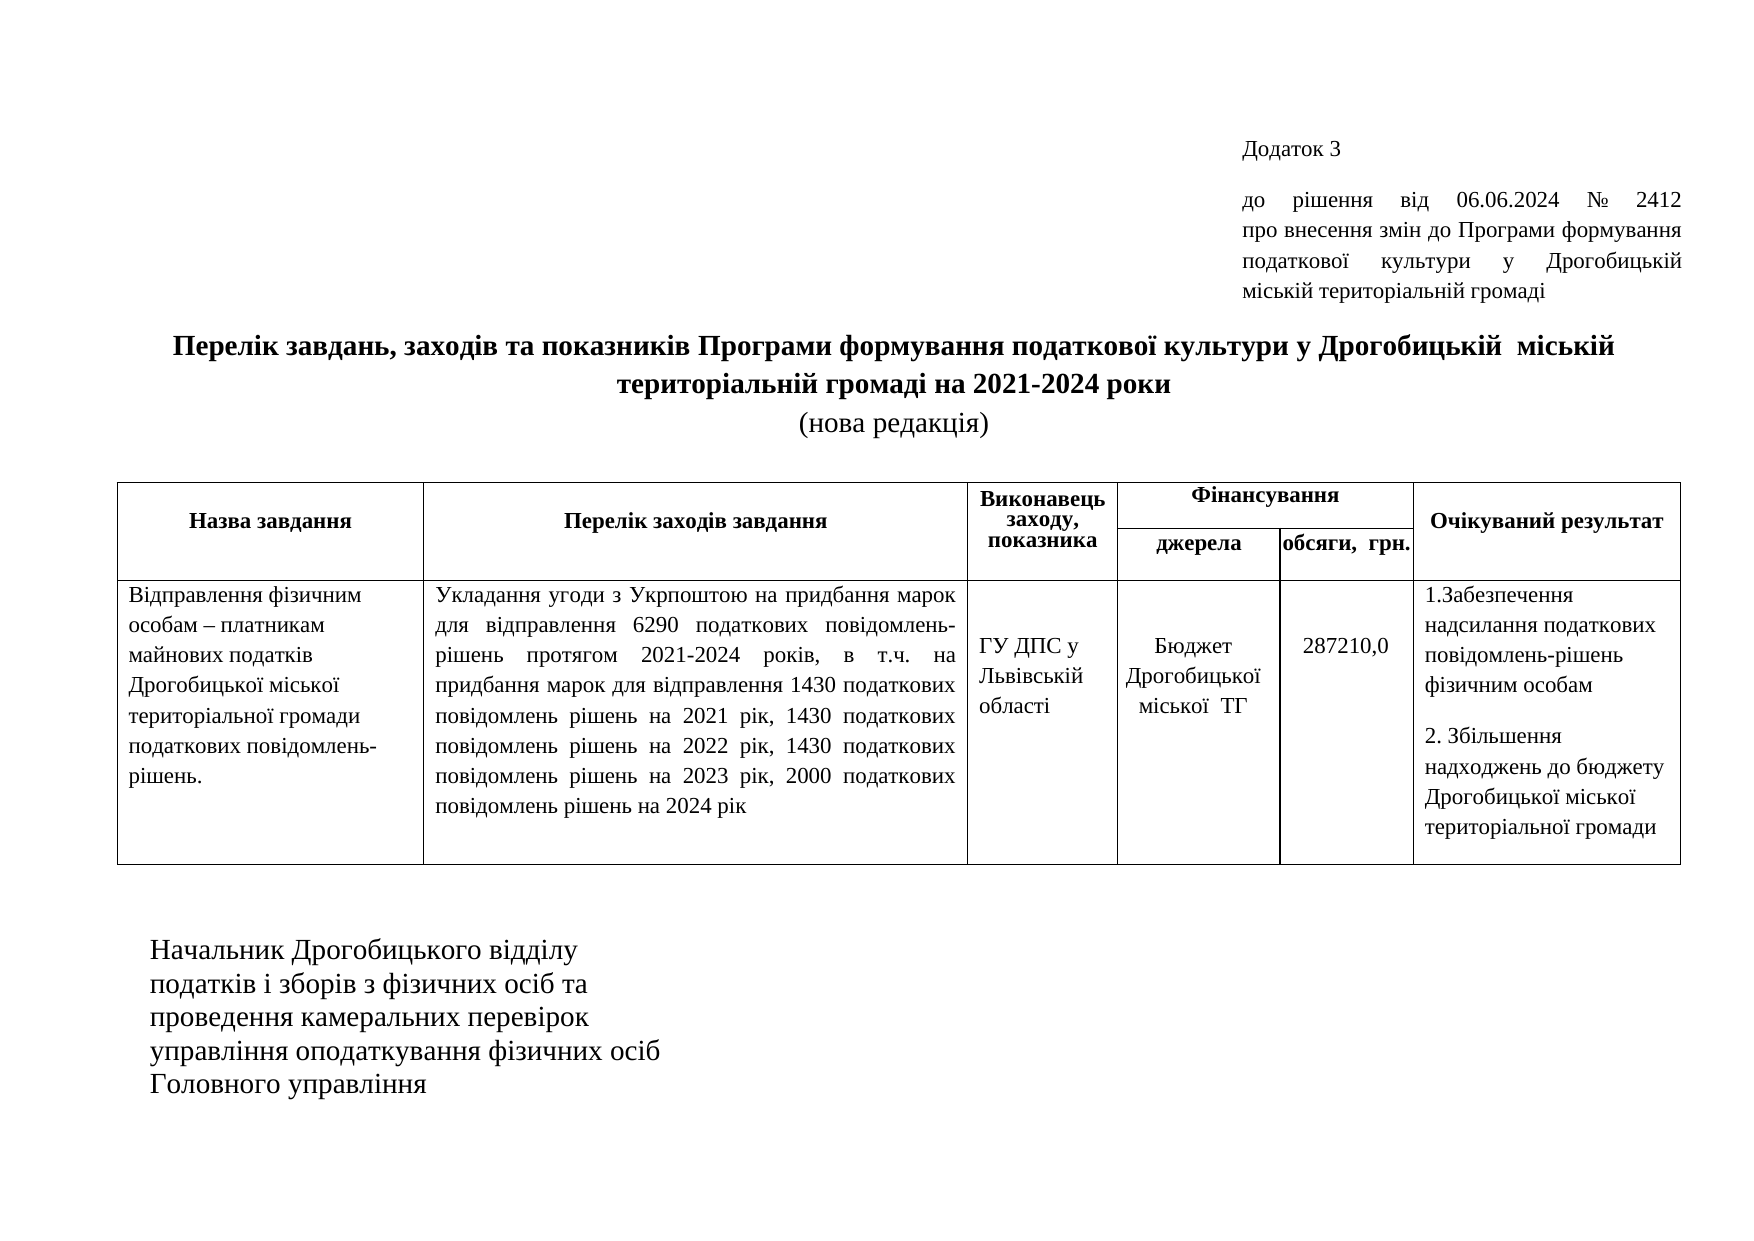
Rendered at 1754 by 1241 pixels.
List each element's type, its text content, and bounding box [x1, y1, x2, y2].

table_cell ГУ ДПС у Львівській області [968, 581, 1117, 864]
text управління оподаткування фізичних осіб [149, 1033, 1682, 1066]
table_cell джерела [1118, 529, 1279, 580]
table_cell Укладання угоди з Укрпоштою на придбання марок для відправлення 6290 податкових повідомлень-рішень протягом 2021-2024 років, в т.ч. на придбання марок для відправлення 1430 податкових повідомлень рішень на 2021 рік, 1430 податкових повідомлень рішень на 2022 рік, 1430 податкових повідомлень рішень на 2023 рік, 2000 податкових повідомлень рішень на 2024 рік [424, 581, 967, 864]
text (нова редакція) [105, 405, 1682, 439]
text до рішення від 06.06.2024 № 2412 про внесення змін до Програми формування податкової культури у Дрогобицькій міській територіальній громаді [1242, 186, 1682, 303]
table_cell 287210,0 [1281, 581, 1413, 864]
text Начальник Дрогобицького відділу [149, 932, 1682, 966]
table_cell Відправлення фізичним особам – платникам майнових податків Дрогобицької міської територіальної громади податкових повідомлень-рішень. [118, 581, 423, 864]
table_header Фінансування [1118, 483, 1413, 528]
text податків і зборів з фізичних осіб та [149, 966, 1682, 999]
table_cell обсяги, грн. [1281, 529, 1413, 580]
text Додаток 3 [1242, 135, 1682, 162]
table_header Очікуваний результат [1414, 483, 1680, 580]
text Головного управління [149, 1066, 1682, 1100]
text проведення камеральних перевірок [149, 999, 1682, 1033]
table_header Перелік заходів завдання [424, 483, 967, 580]
table_header Назва завдання [118, 483, 423, 580]
table_cell Бюджет Дрогобицької міської ТГ [1118, 581, 1279, 864]
table_header Виконавець заходу, показника [968, 483, 1117, 580]
text Перелік завдань, заходів та показників Програми формування податкової культури у Дрогобицькій міській територіальній громаді на 2021-2024 роки [105, 328, 1682, 400]
table_cell 1.Забезпечення надсилання податкових повідомлень-рішень фізичним особам 2. Збільшення надходжень до бюджету Дрогобицької міської територіальної громади [1414, 581, 1680, 864]
